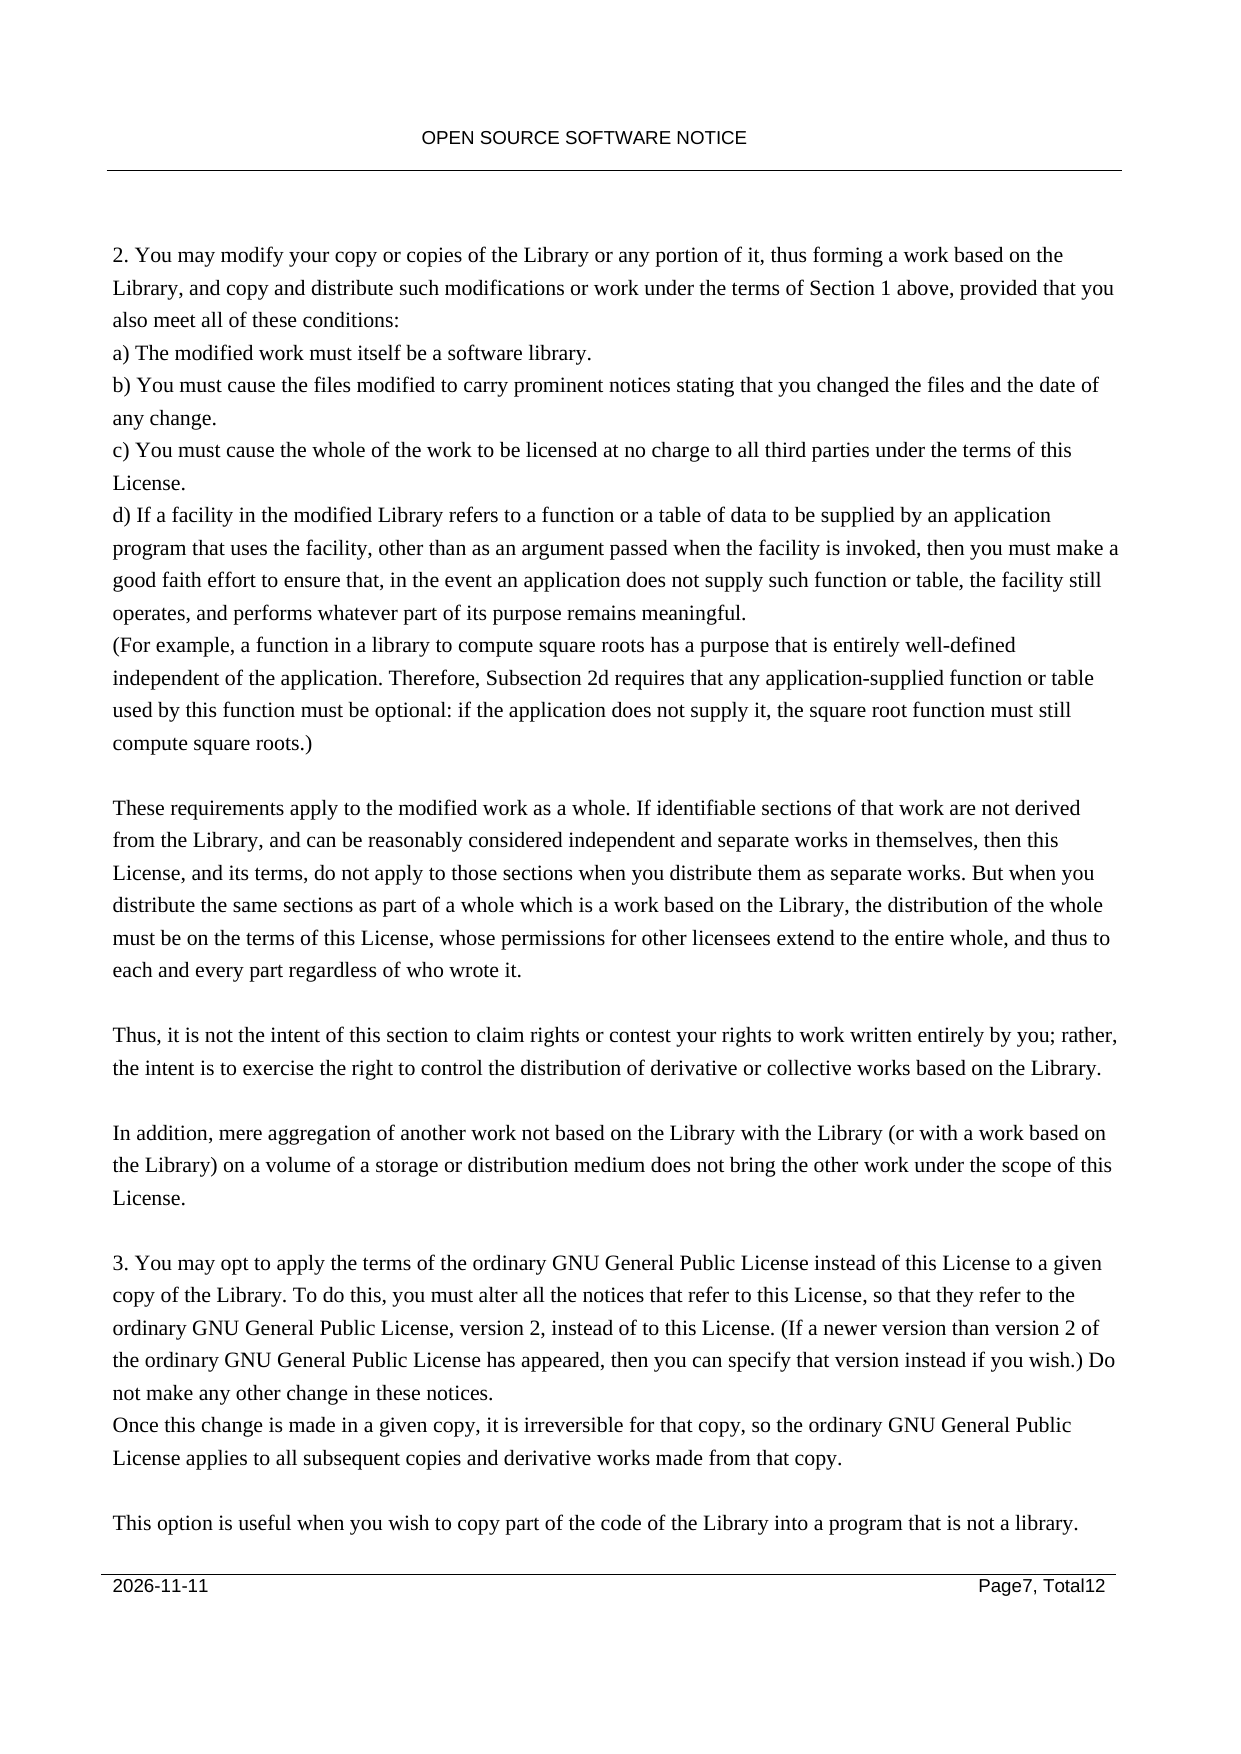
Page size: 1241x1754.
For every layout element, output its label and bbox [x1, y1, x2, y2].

text [112, 206, 1128, 1539]
